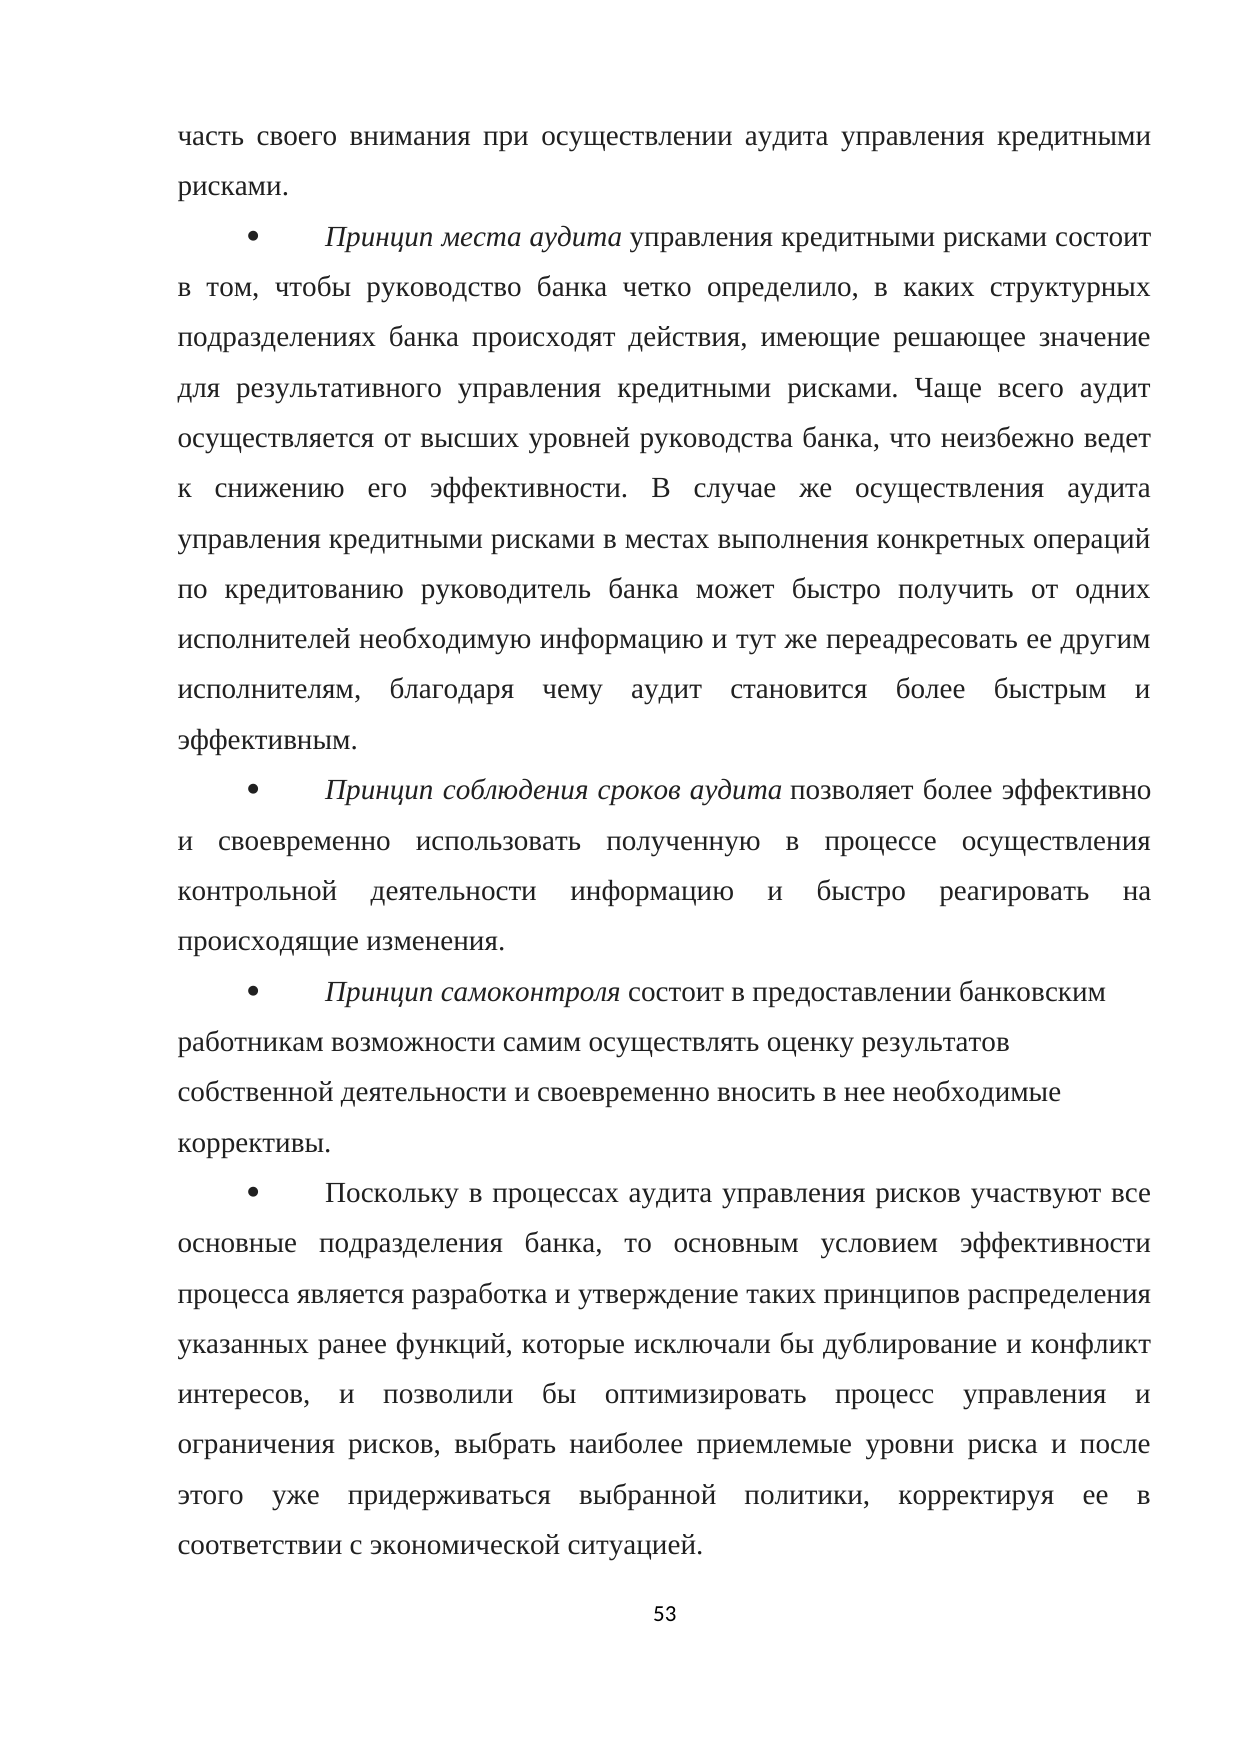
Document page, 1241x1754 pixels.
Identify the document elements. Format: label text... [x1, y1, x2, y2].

list Принцип места аудита управления кредитными рисками состоит в том, чтобы руководство банка четко определило, в каких структурных подразделениях банка происходят действия, имеющие решающее значение для результативного управления кредитными рисками. Чаще всего аудит осуществляется от высших уровней руководства банка, что неизбежно ведет к снижению его эффективности. В случае же осуществления аудита управления кредитными рисками в местах выполнения конкретных операций по кредитованию руководитель банка может быстро получить от одних исполнителей необходимую информацию и тут же переадресовать ее другим исполнителям, благодаря чему аудит становится более быстрым и эффективным. [177, 219, 1152, 756]
list Поскольку в процессах аудита управления рисков участвуют все основные подразделения банка, то основным условием эффективности процесса является разработка и утверждение таких принципов распределения указанных ранее функций, которые исключали бы дублирование и конфликт интересов, и позволили бы оптимизировать процесс управления и ограничения рисков, выбрать наиболее приемлемые уровни риска и после этого уже придерживаться выбранной политики, корректируя ее в соответствии с экономической ситуацией. [177, 1175, 1152, 1561]
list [177, 118, 1152, 202]
list Принцип самоконтроля состоит в предоставлении банковским работникам возможности самим осуществлять оценку результатов собственной деятельности и своевременно вносить в нее необходимые коррективы. [177, 974, 1152, 1158]
list Принцип соблюдения сроков аудита позволяет более эффективно и своевременно использовать полученную в процессе осуществления контрольной деятельности информацию и быстро реагировать на происходящие изменения. [177, 772, 1152, 957]
